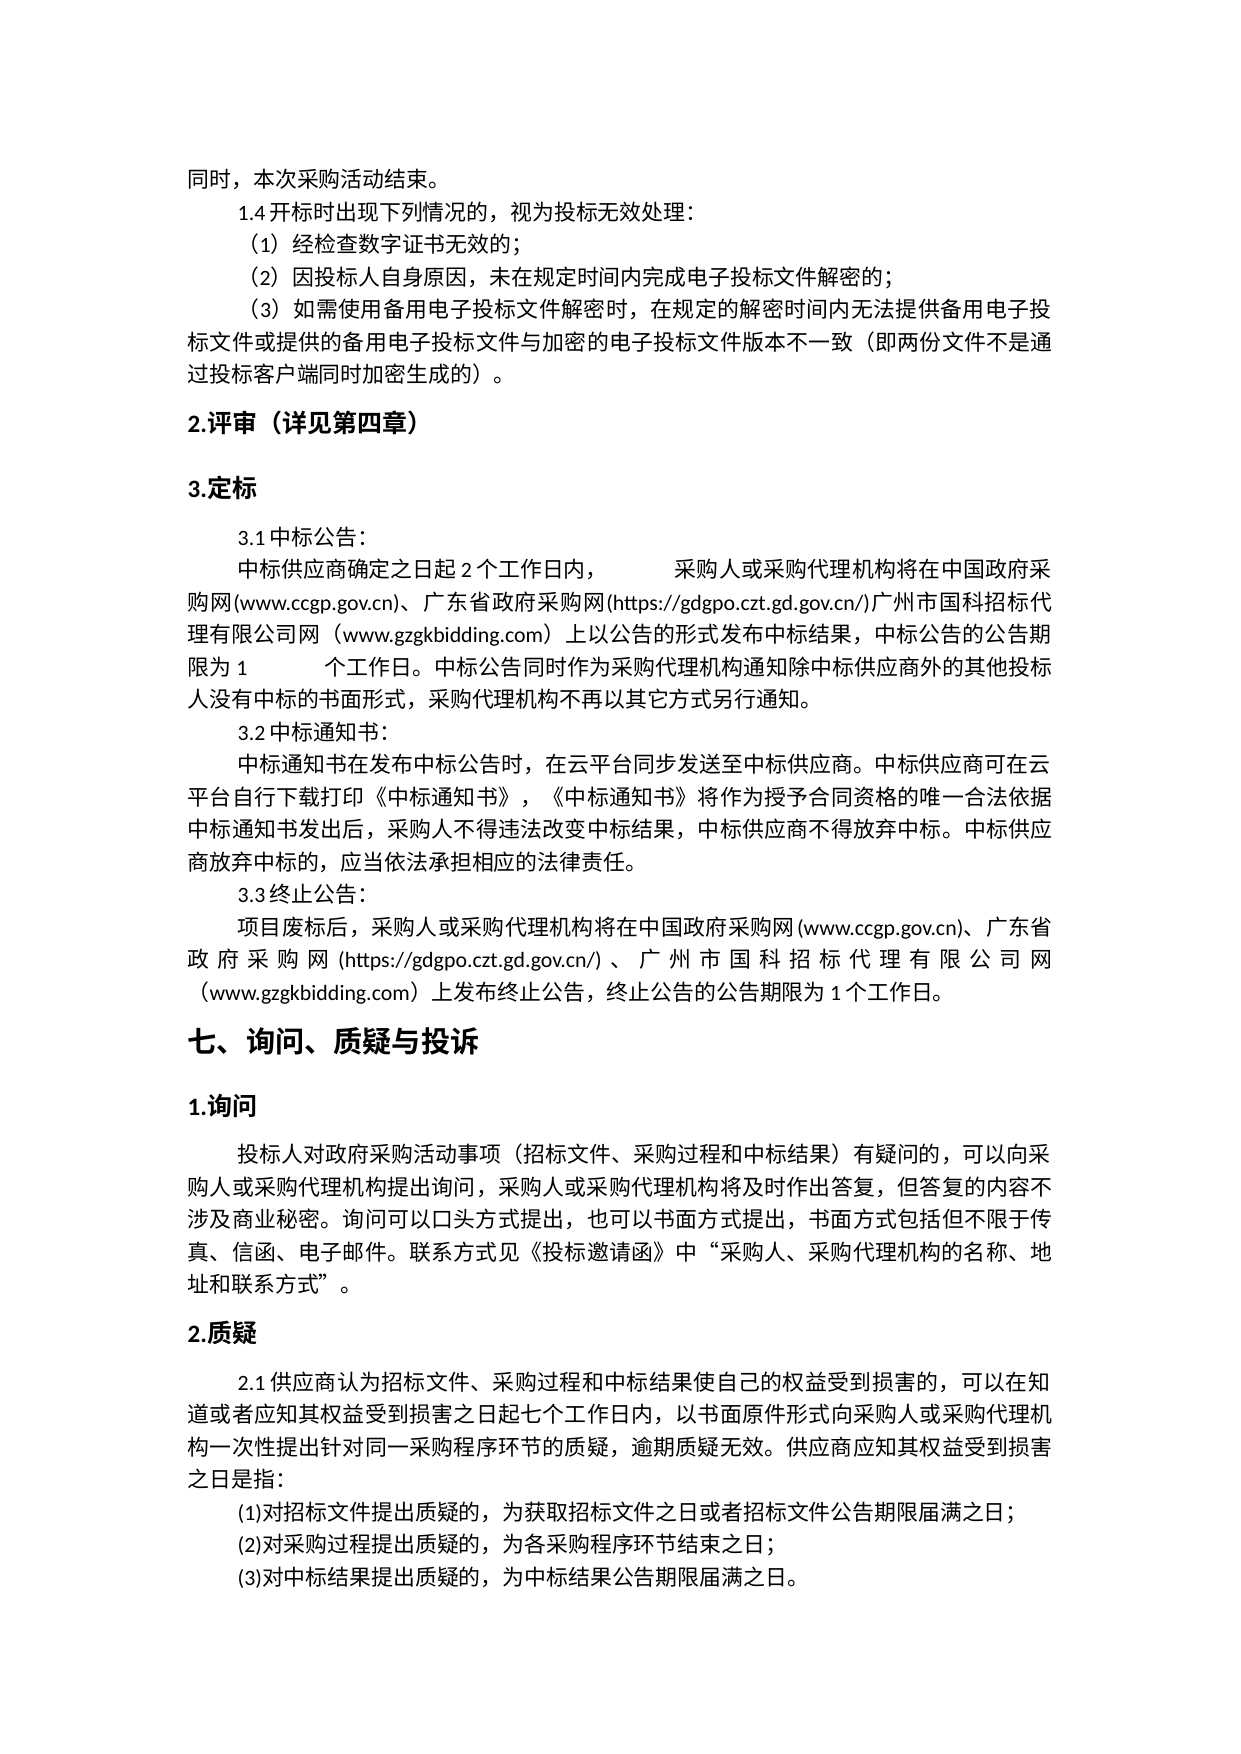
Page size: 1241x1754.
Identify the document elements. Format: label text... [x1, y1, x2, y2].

text 七、询问、质疑与投诉 [187, 1007, 1053, 1072]
text 2.评审（详见第四章） [187, 389, 1053, 454]
text 1.4开标时出现下列情况的，视为投标无效处理： [187, 194, 1053, 227]
text （1）经检查数字证书无效的； [187, 227, 1053, 259]
text 2.质疑 [187, 1299, 1053, 1364]
text 中标供应商确定之日起2个工作日内， 采购人或采购代理机构将在中国政府采购网(www.ccgp.gov.cn)、广东省政府采购网(https://gdgpo.czt.gd.gov.cn/)广州市国科招标代理有限公司网（www.gzgkbidding.com）上以公告的形式发布中标结果，中标公告的公告期限为 1 个工作日。中标公告同时作为采购代理机构通知除中标供应商外的其他投标人没有中标的书面形式，采购代理机构不再以其它方式另行通知。 [187, 552, 1053, 714]
text 3.3终止公告： [187, 877, 1053, 909]
text 2.1供应商认为招标文件、采购过程和中标结果使自己的权益受到损害的，可以在知道或者应知其权益受到损害之日起七个工作日内，以书面原件形式向采购人或采购代理机构一次性提出针对同一采购程序环节的质疑，逾期质疑无效。供应商应知其权益受到损害之日是指： [187, 1364, 1053, 1494]
text （3）如需使用备用电子投标文件解密时，在规定的解密时间内无法提供备用电子投标文件或提供的备用电子投标文件与加密的电子投标文件版本不一致（即两份文件不是通过投标客户端同时加密生成的）。 [187, 292, 1053, 389]
text 3.定标 [187, 454, 1053, 519]
text (1)对招标文件提出质疑的，为获取招标文件之日或者招标文件公告期限届满之日； [187, 1494, 1053, 1527]
text 项目废标后，采购人或采购代理机构将在中国政府采购网(www.ccgp.gov.cn)、广东省政府采购网(https://gdgpo.czt.gd.gov.cn/)、广州市国科招标代理有限公司网（www.gzgkbidding.com）上发布终止公告，终止公告的公告期限为1个工作日。 [187, 909, 1053, 1007]
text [187, 162, 1053, 194]
text 中标通知书在发布中标公告时，在云平台同步发送至中标供应商。中标供应商可在云平台自行下载打印《中标通知书》，《中标通知书》将作为授予合同资格的唯一合法依据。中标通知书发出后，采购人不得违法改变中标结果，中标供应商不得放弃中标。中标供应商放弃中标的，应当依法承担相应的法律责任。 [187, 747, 1053, 877]
text (3)对中标结果提出质疑的，为中标结果公告期限届满之日。 [187, 1559, 1053, 1592]
text 3.1中标公告： [187, 519, 1053, 552]
text (2)对采购过程提出质疑的，为各采购程序环节结束之日； [187, 1527, 1053, 1559]
text 投标人对政府采购活动事项（招标文件、采购过程和中标结果）有疑问的，可以向采购人或采购代理机构提出询问，采购人或采购代理机构将及时作出答复，但答复的内容不涉及商业秘密。询问可以口头方式提出，也可以书面方式提出，书面方式包括但不限于传真、信函、电子邮件。联系方式见《投标邀请函》中“采购人、采购代理机构的名称、地址和联系方式”。 [187, 1137, 1053, 1299]
text 1.询问 [187, 1072, 1053, 1137]
text 3.2中标通知书： [187, 714, 1053, 747]
text （2）因投标人自身原因，未在规定时间内完成电子投标文件解密的； [187, 259, 1053, 292]
